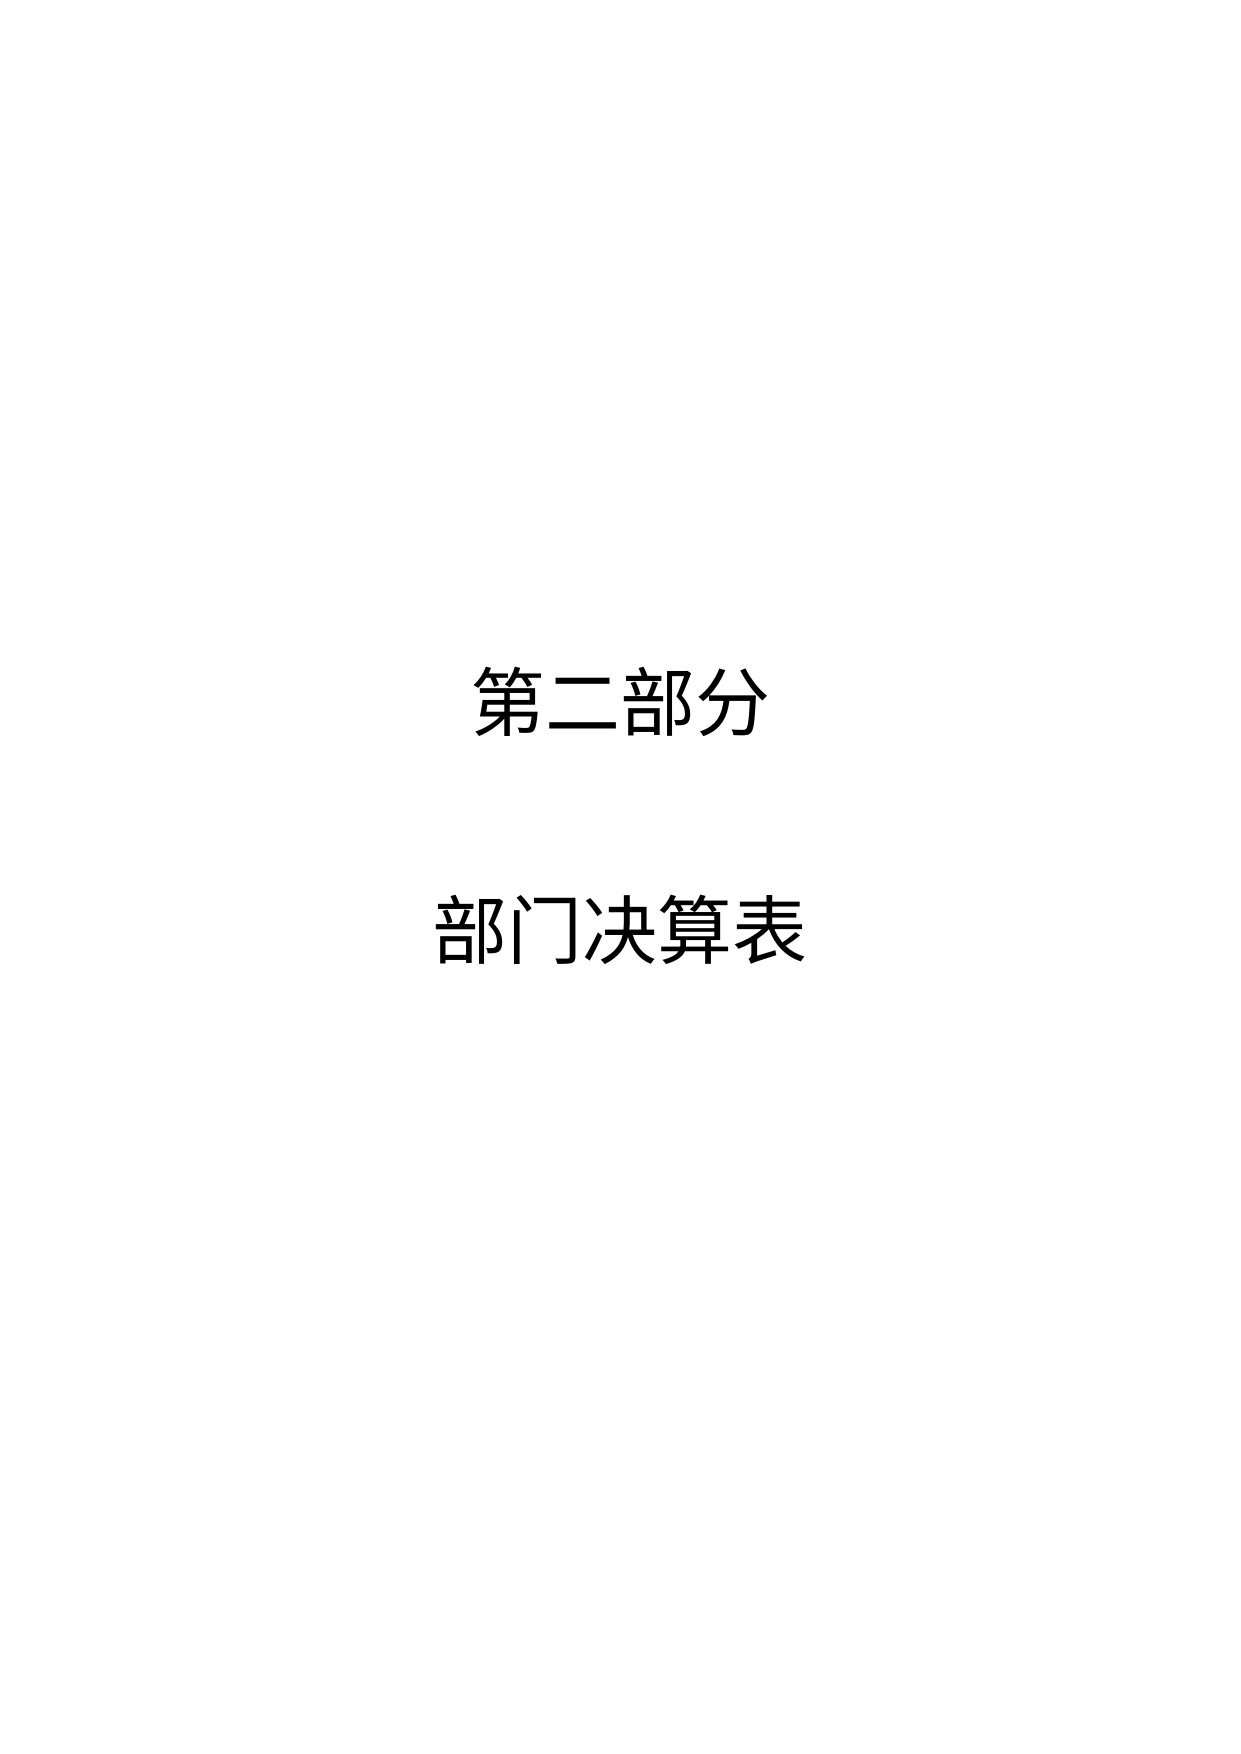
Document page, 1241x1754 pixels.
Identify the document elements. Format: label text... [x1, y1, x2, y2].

text 第二部分 [75, 633, 1165, 763]
text 部门决算表 [75, 861, 1165, 991]
